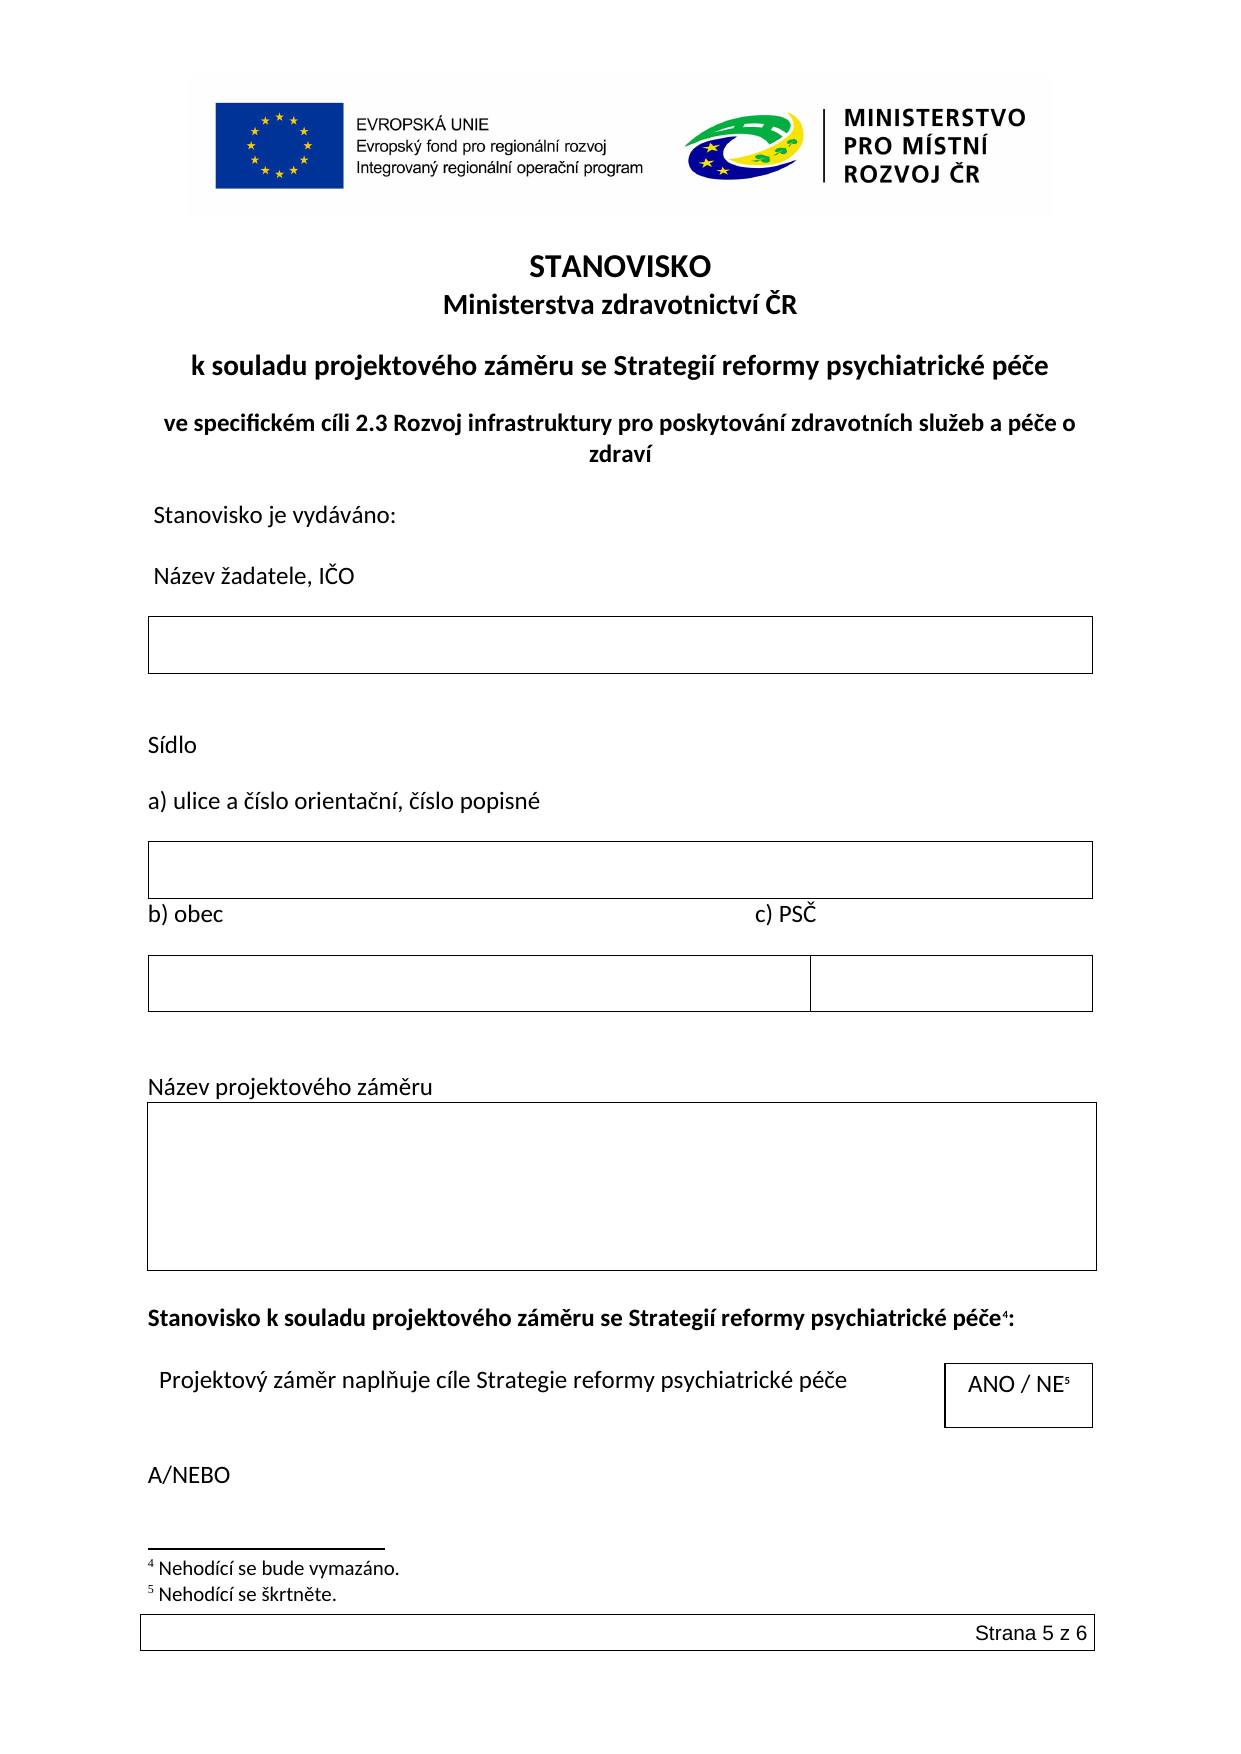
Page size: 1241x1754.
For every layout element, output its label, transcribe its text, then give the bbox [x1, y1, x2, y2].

table_header Název žadatele, IČO Sídlo a) ulice a číslo orientační, číslo popisné b) obec c) PSČ [136, 560, 1104, 1041]
text ve specifickém cíli 2.3 Rozvoj infrastruktury pro poskytování zdravotních služeb a péče o zdraví [148, 407, 1093, 468]
text Stanovisko je vydáváno: [148, 499, 1093, 529]
text Stanovisko k souladu projektového záměru se Strategií reformy psychiatrické péče: [148, 1302, 1093, 1332]
table_header [148, 1103, 1096, 1270]
text STANOVISKO [148, 245, 1093, 286]
table_header Projektový záměr naplňuje cíle Strategie reformy psychiatrické péče [148, 1363, 944, 1427]
text Ministerstva zdravotnictví ČR [148, 286, 1093, 322]
text Název projektového záměru [148, 1071, 1093, 1102]
text k souladu projektového záměru se Strategií reformy psychiatrické péče [148, 347, 1093, 382]
picture [187, 73, 1053, 217]
text A/NEBO [148, 1459, 1093, 1489]
table_header ANO / NE [946, 1364, 1092, 1427]
